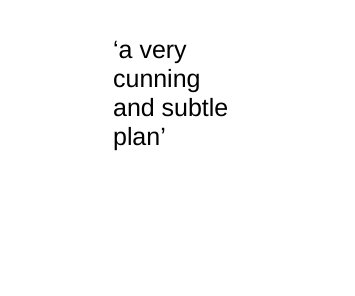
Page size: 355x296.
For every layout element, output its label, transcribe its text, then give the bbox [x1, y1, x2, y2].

text ‘a very cunning and subtle plan’ [113, 35, 242, 150]
